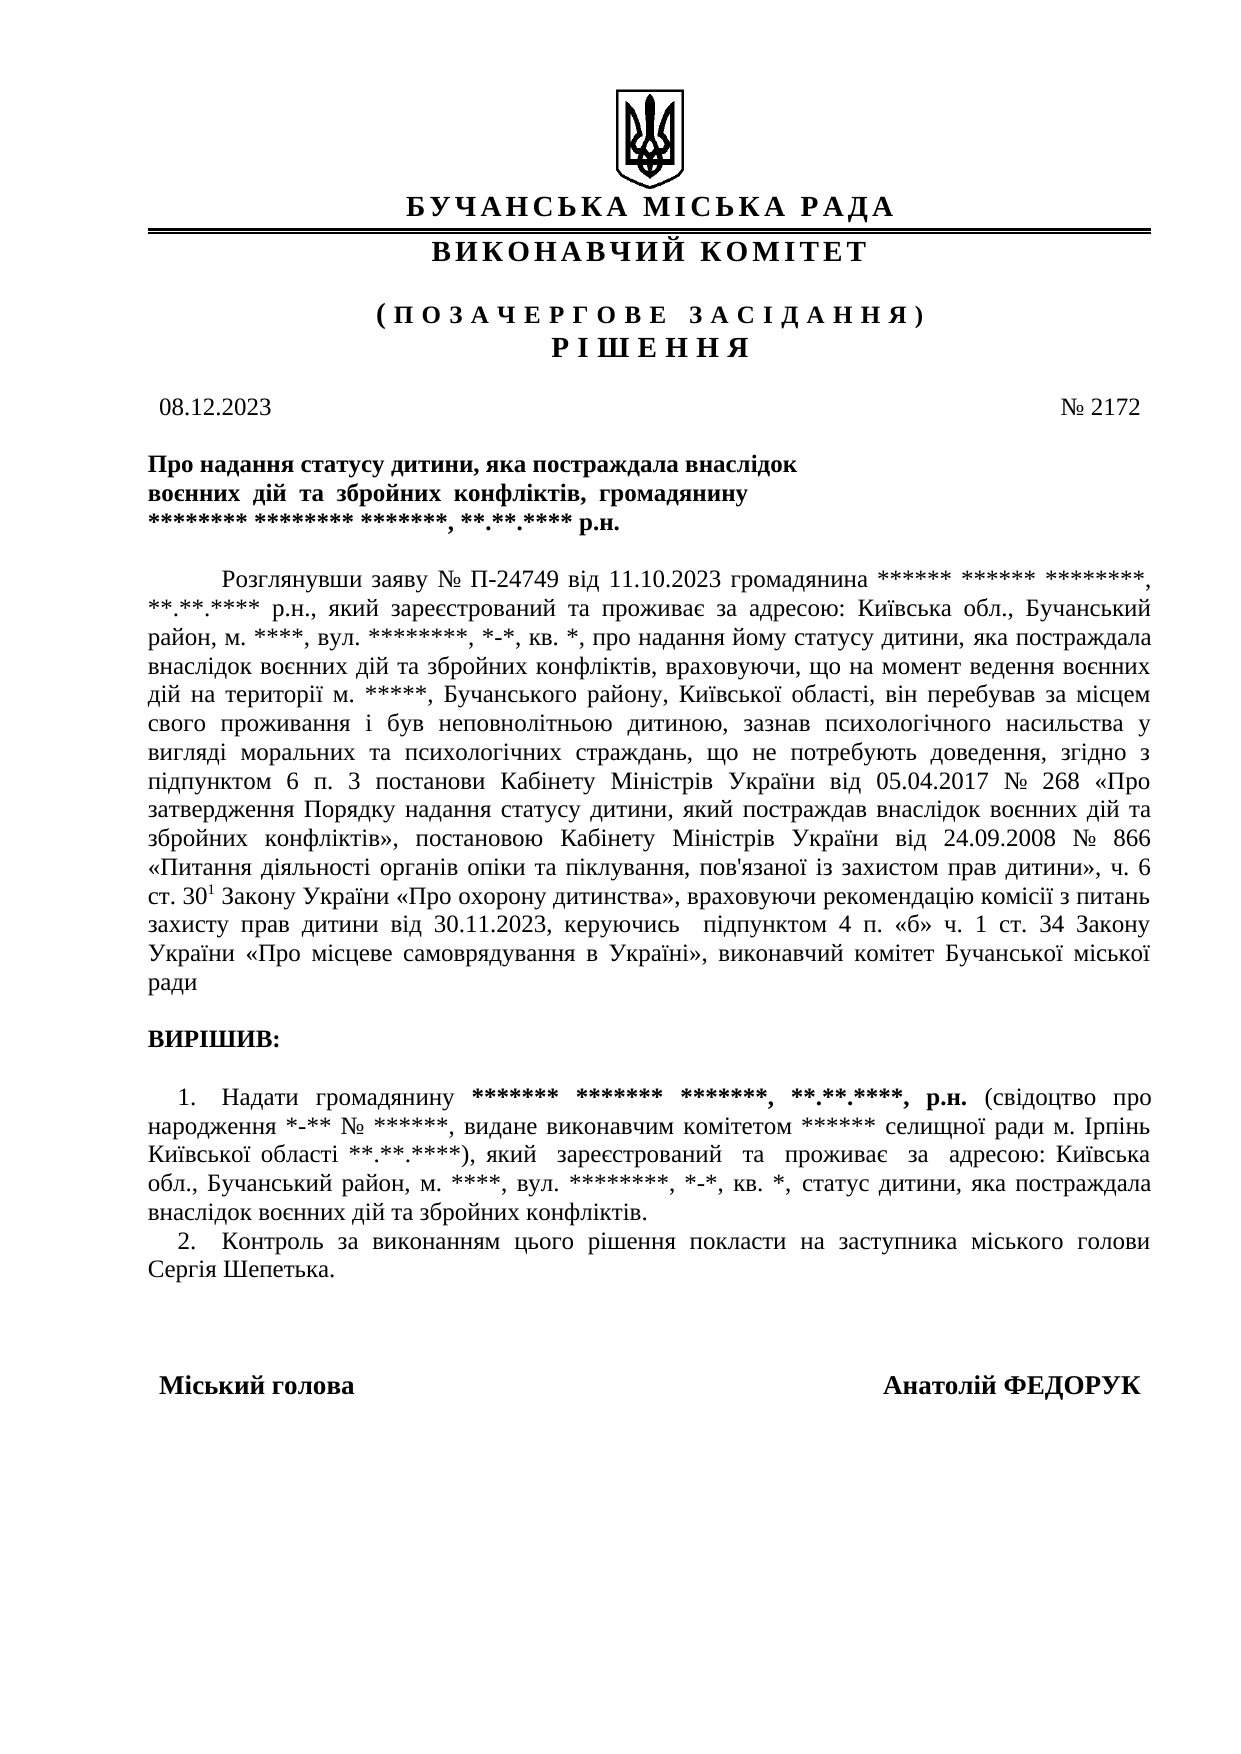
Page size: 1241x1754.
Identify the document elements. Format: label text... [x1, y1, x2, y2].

picture [614, 88, 685, 189]
list Контроль за виконанням цього рішення покласти на заступника міського голови Сергія Шепетька. [148, 1226, 1152, 1283]
list Надати громадянину ******* ******* *******, **.**.****, р.н. (свідоцтво про народження *-** № ******, видане виконавчим комітетом ****** селищної ради м. Ірпінь Київської області **.**.****), який зареєстрований та проживає за адресою: Київська обл., Бучанський район, м. ****, вул. ********, *-*, кв. *, статус дитини, яка постраждала внаслідок воєнних дій та збройних конфліктів. [148, 1082, 1152, 1226]
table_header 08.12.2023 [148, 392, 650, 421]
table_header ВИКОНАВЧИЙ КОМІТЕТ [148, 234, 1151, 296]
text ВИРІШИВ: [148, 1024, 1152, 1053]
table_header № 2172 [650, 392, 1152, 421]
text БУЧАНСЬКА МІСЬКА РАДА [148, 189, 1152, 223]
text РІШЕННЯ [148, 330, 1152, 363]
text (ПОЗАЧЕРГОВЕ ЗАСІДАННЯ) [148, 296, 1152, 330]
table_header Міський голова [148, 1370, 649, 1401]
text Розглянувши заяву № П-24749 від 11.10.2023 громадянина ****** ****** ********, **.**.**** р.н., який зареєстрований та проживає за адресою: Київська обл., Бучанський район, м. ****, вул. ********, *-*, кв. *, про надання йому статусу дитини, яка постраждала внаслідок воєнних дій та збройних конфліктів, враховуючи, що на момент ведення воєнних дій на території м. *****, Бучанського району, Київської області, він перебував за місцем свого проживання і був неповнолітньою дитиною, зазнав психологічного насильства у вигляді моральних та психологічних страждань, що не потребують доведення, згідно з підпунктом 6 п. 3 постанови Кабінету Міністрів України від 05.04.2017 № 268 «Про затвердження Порядку надання статусу дитини, який постраждав внаслідок воєнних дій та збройних конфліктів», постановою Кабінету Міністрів України від 24.09.2008 № 866 «Питання діяльності органів опіки та піклування, пов'язаної із захистом прав дитини», ч. 6 ст. 301 Закону України «Про охорону дитинства», враховуючи рекомендацію комісії з питань захисту прав дитини від 30.11.2023, керуючись підпунктом 4 п. «б» ч. 1 ст. 34 Закону України «Про місцеве самоврядування в Україні», виконавчий комітет Бучанської міської ради [148, 564, 1152, 996]
text ******** ******** *******, **.**.**** р.н. [148, 507, 812, 536]
text Про надання статусу дитини, яка постраждала внаслідок воєнних дій та збройних конфліктів, громадянину [148, 449, 812, 507]
table_header Анатолій ФЕДОРУК [649, 1370, 1152, 1401]
